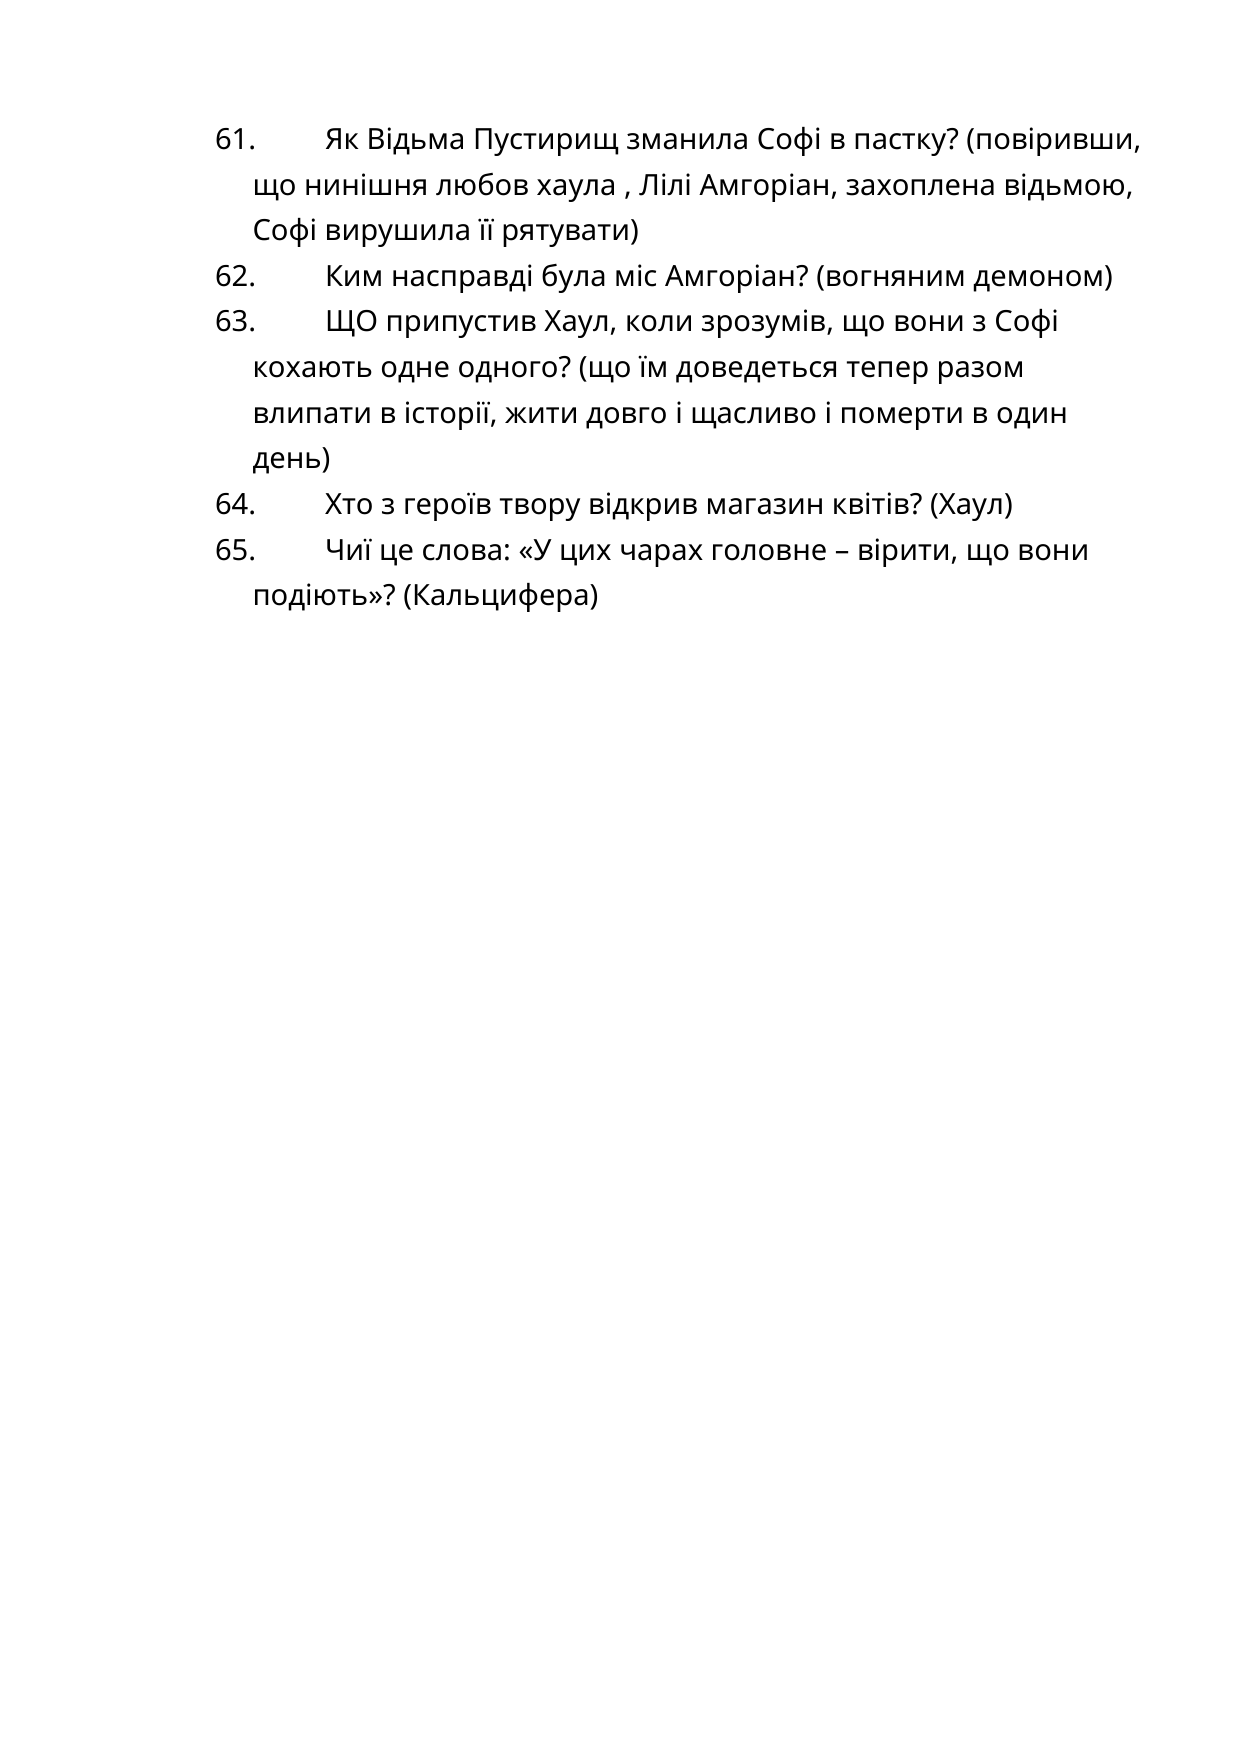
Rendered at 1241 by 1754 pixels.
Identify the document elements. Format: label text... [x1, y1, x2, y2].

list Як Відьма Пустирищ зманила Софі в пастку? (повіривши, що нинішня любов хаула , Лілі Амгоріан, захоплена відьмою, Софі вирушила її рятувати) [215, 118, 1152, 249]
list Хто з героїв твору відкрив магазин квітів? (Хаул) [215, 483, 1152, 523]
list ЩО припустив Хаул, коли зрозумів, що вони з Софі кохають одне одного? (що їм доведеться тепер разом влипати в історії, жити довго і щасливо і померти в один день) [215, 301, 1152, 477]
list Чиї це слова: «У цих чарах головне – вірити, що вони подіють»? (Кальцифера) [215, 529, 1152, 614]
list Ким насправді була міс Амгоріан? (вогняним демоном) [215, 255, 1152, 295]
